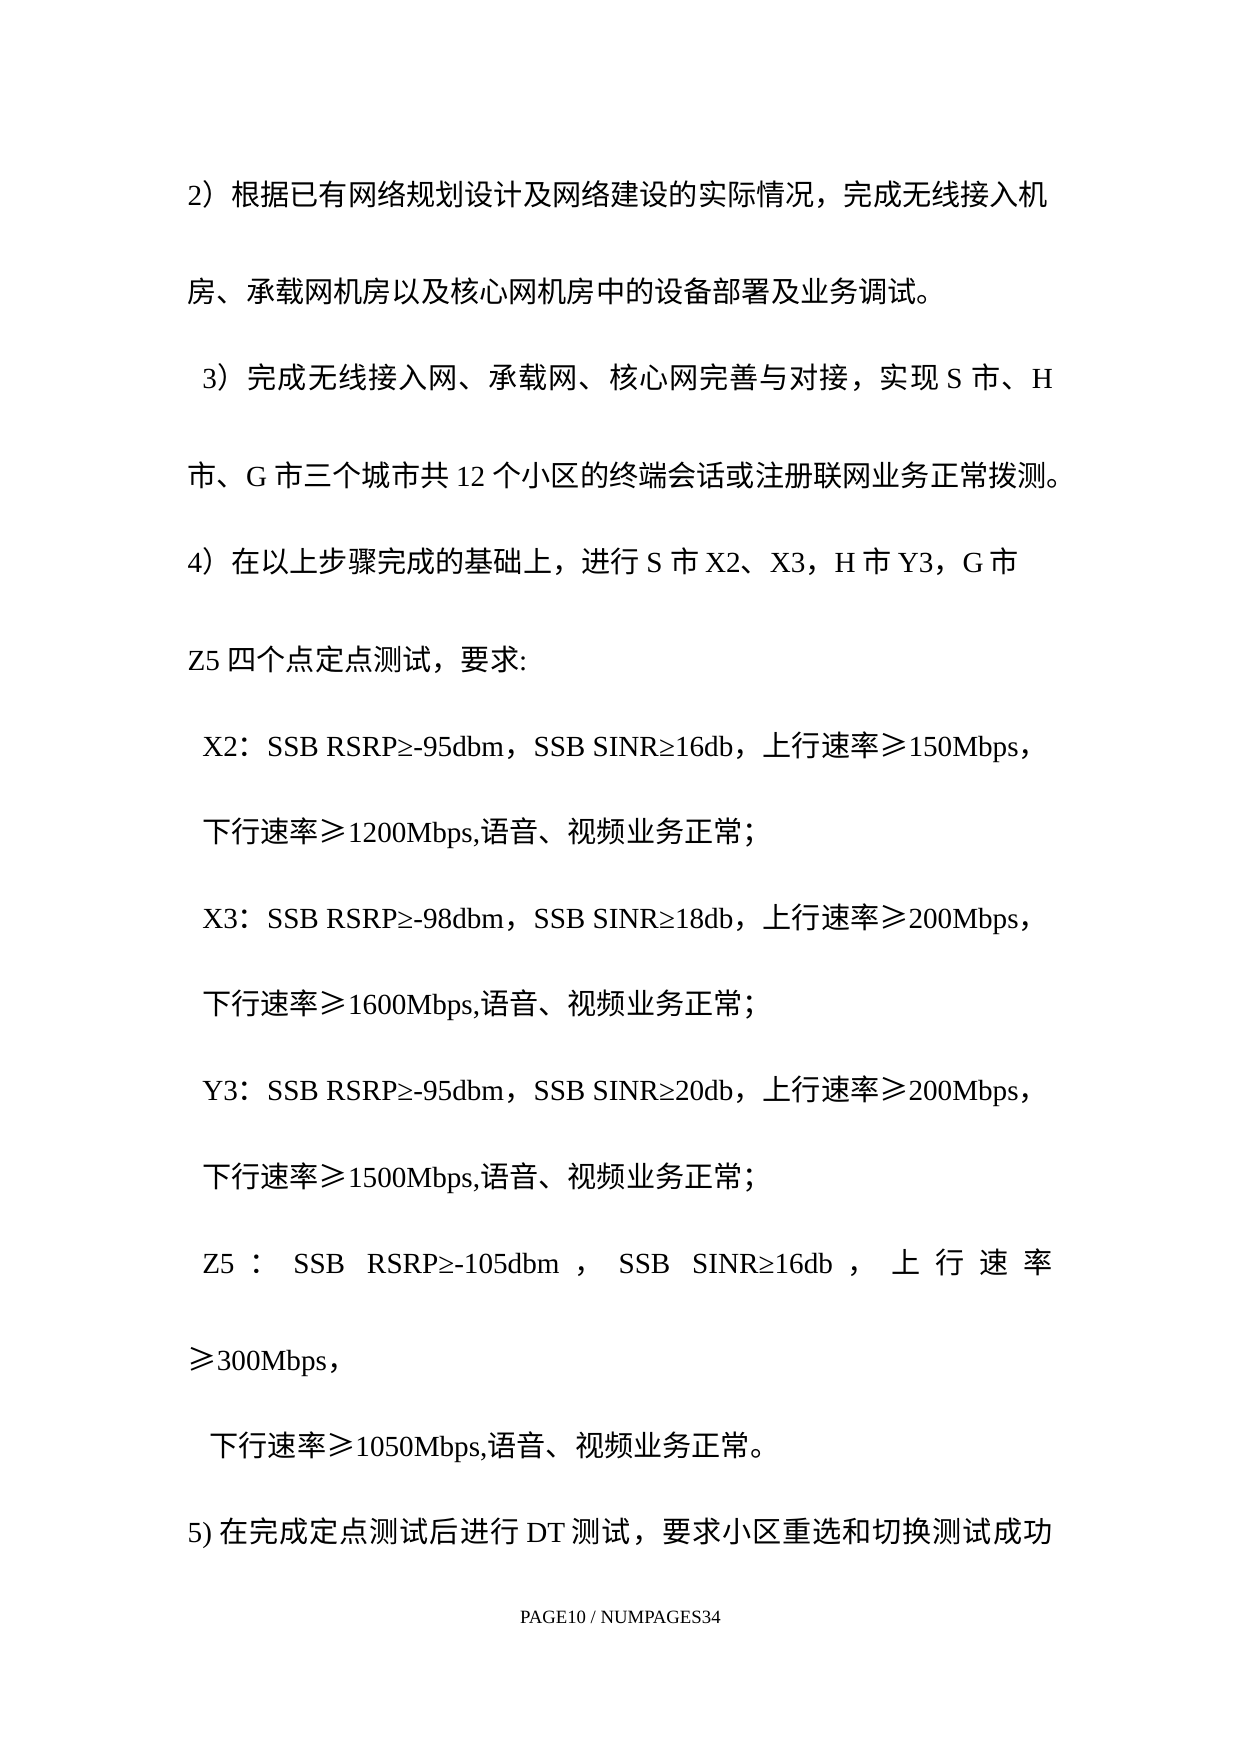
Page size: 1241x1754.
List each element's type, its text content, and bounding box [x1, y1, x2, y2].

text X3：SSB RSRP≥-98dbm，SSB SINR≥18db，上行速率≥200Mbps， [187, 883, 1053, 948]
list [187, 1498, 1053, 1563]
text 下行速率≥1600Mbps,语音、视频业务正常； [187, 969, 1053, 1034]
text 下行速率≥1500Mbps,语音、视频业务正常； [187, 1142, 1053, 1207]
text X2：SSB RSRP≥-95dbm，SSB SINR≥16db，上行速率≥150Mbps， [187, 711, 1053, 776]
text Y3：SSB RSRP≥-95dbm，SSB SINR≥20db，上行速率≥200Mbps， [187, 1056, 1053, 1121]
text 下行速率≥1050Mbps,语音、视频业务正常。 [187, 1412, 1053, 1477]
text 4）在以上步骤完成的基础上，进行 S 市X2、X3，H 市Y3，G市Z5 四个点定点测试，要求: [187, 527, 1053, 690]
text 3）完成无线接入网、承载网、核心网完善与对接，实现S 市、H 市、G 市三个城市共 12 个小区的终端会话或注册联网业务正常拨测。 [187, 344, 1053, 506]
text 2）根据已有网络规划设计及网络建设的实际情况，完成无线接入机房、承载网机房以及核心网机房中的设备部署及业务调试。 [187, 160, 1053, 323]
text Z5：SSB RSRP≥-105dbm，SSB SINR≥16db，上行速率≥300Mbps， [187, 1228, 1053, 1390]
text 下行速率≥1200Mbps,语音、视频业务正常； [187, 797, 1053, 862]
